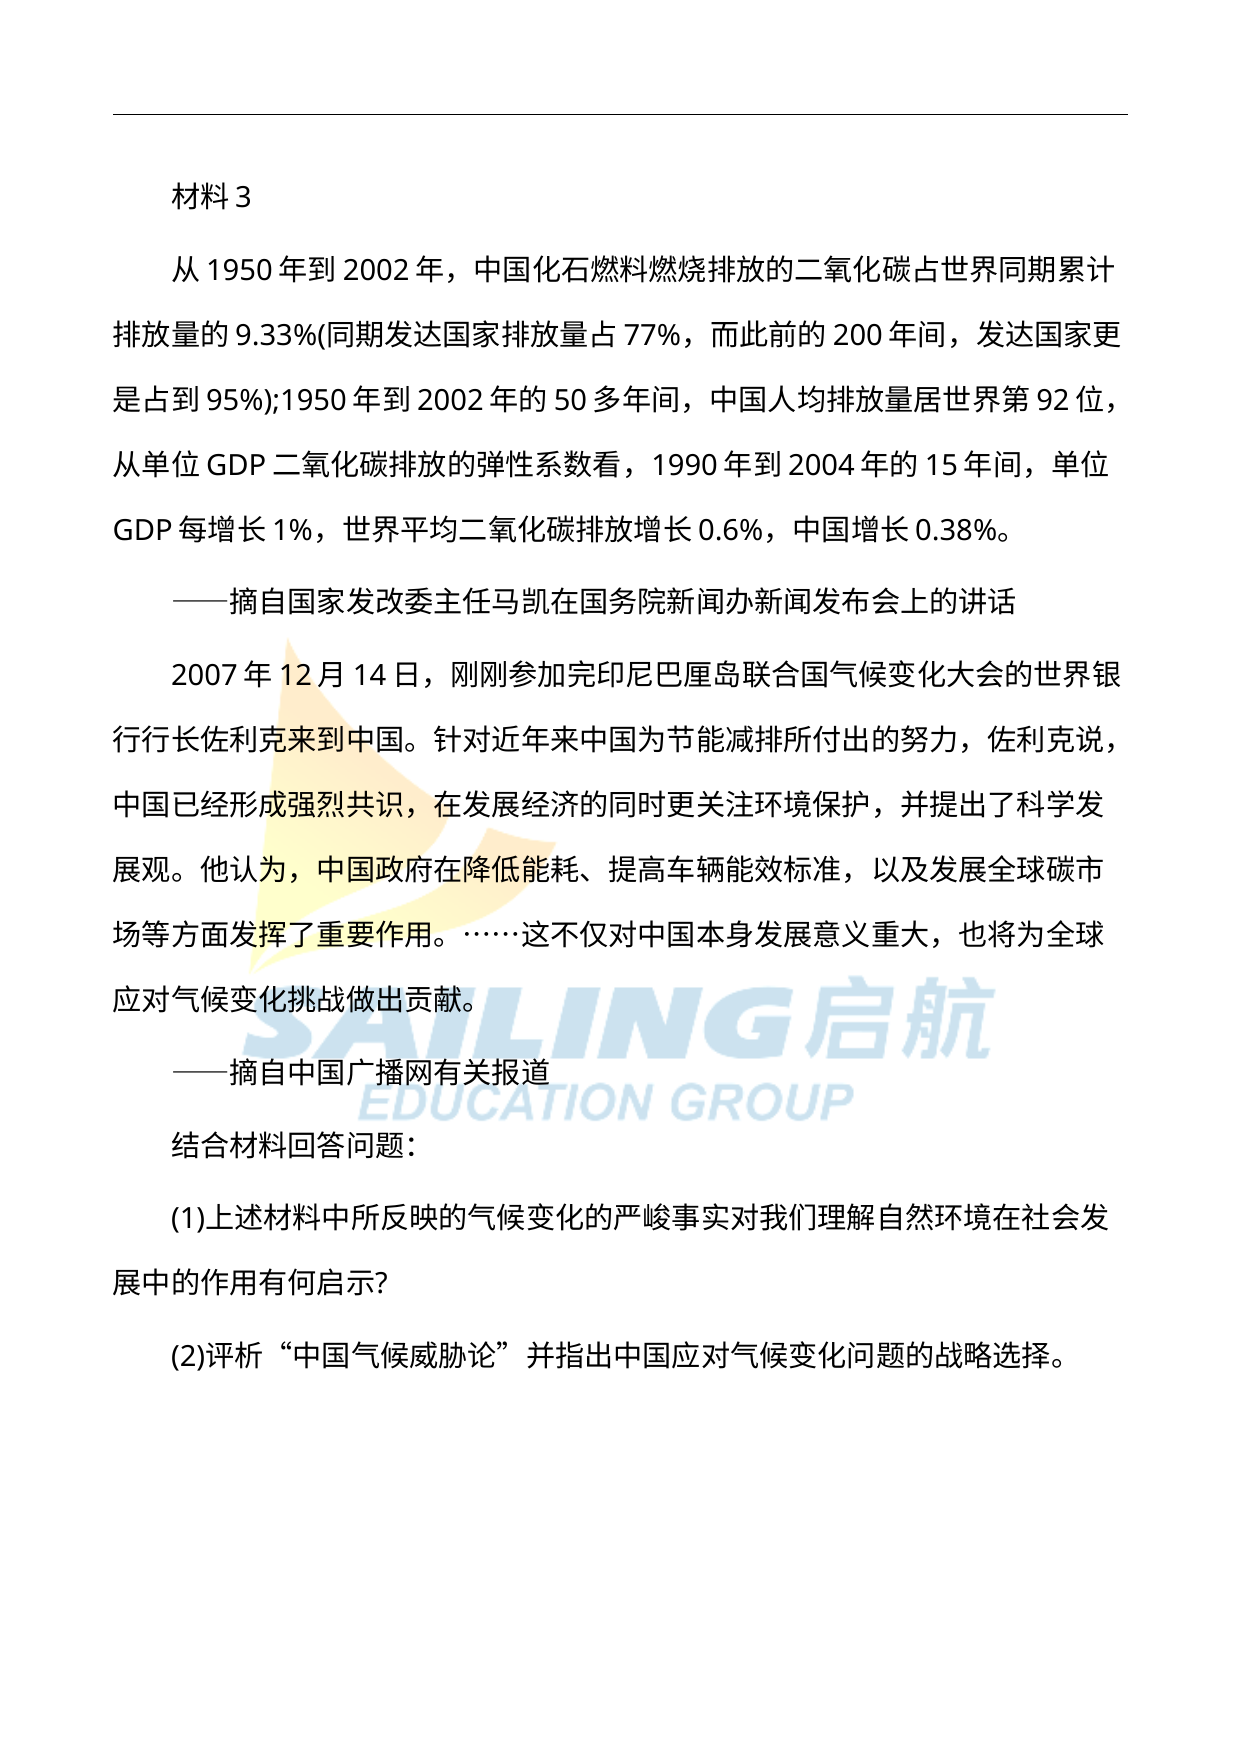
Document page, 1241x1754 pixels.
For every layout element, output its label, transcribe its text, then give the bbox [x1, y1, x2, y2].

text 从1950年到2002年，中国化石燃料燃烧排放的二氧化碳占世界同期累计排放量的9.33%(同期发达国家排放量占77%，而此前的200年间，发达国家更是占到95%);1950年到2002年的50多年间，中国人均排放量居世界第92位，从单位GDP二氧化碳排放的弹性系数看，1990年到2004年的15年间，单位GDP每增长1%，世界平均二氧化碳排放增长0.6%，中国增长0.38%。 [112, 235, 1128, 560]
text 结合材料回答问题： [112, 1111, 1128, 1176]
text ——摘自国家发改委主任马凯在国务院新闻办新闻发布会上的讲话 [112, 568, 1128, 633]
text (1)上述材料中所反映的气候变化的严峻事实对我们理解自然环境在社会发展中的作用有何启示? [112, 1184, 1128, 1314]
text ——摘自中国广播网有关报道 [112, 1038, 1128, 1103]
text 材料3 [112, 162, 1128, 227]
text 2007年12月14日，刚刚参加完印尼巴厘岛联合国气候变化大会的世界银行行长佐利克来到中国。针对近年来中国为节能减排所付出的努力，佐利克说，中国已经形成强烈共识，在发展经济的同时更关注环境保护，并提出了科学发展观。他认为，中国政府在降低能耗、提高车辆能效标准，以及发展全球碳市场等方面发挥了重要作用。……这不仅对中国本身发展意义重大，也将为全球应对气候变化挑战做出贡献。 [112, 640, 1128, 1030]
text (2)评析“中国气候威胁论”并指出中国应对气候变化问题的战略选择。 [112, 1322, 1128, 1387]
